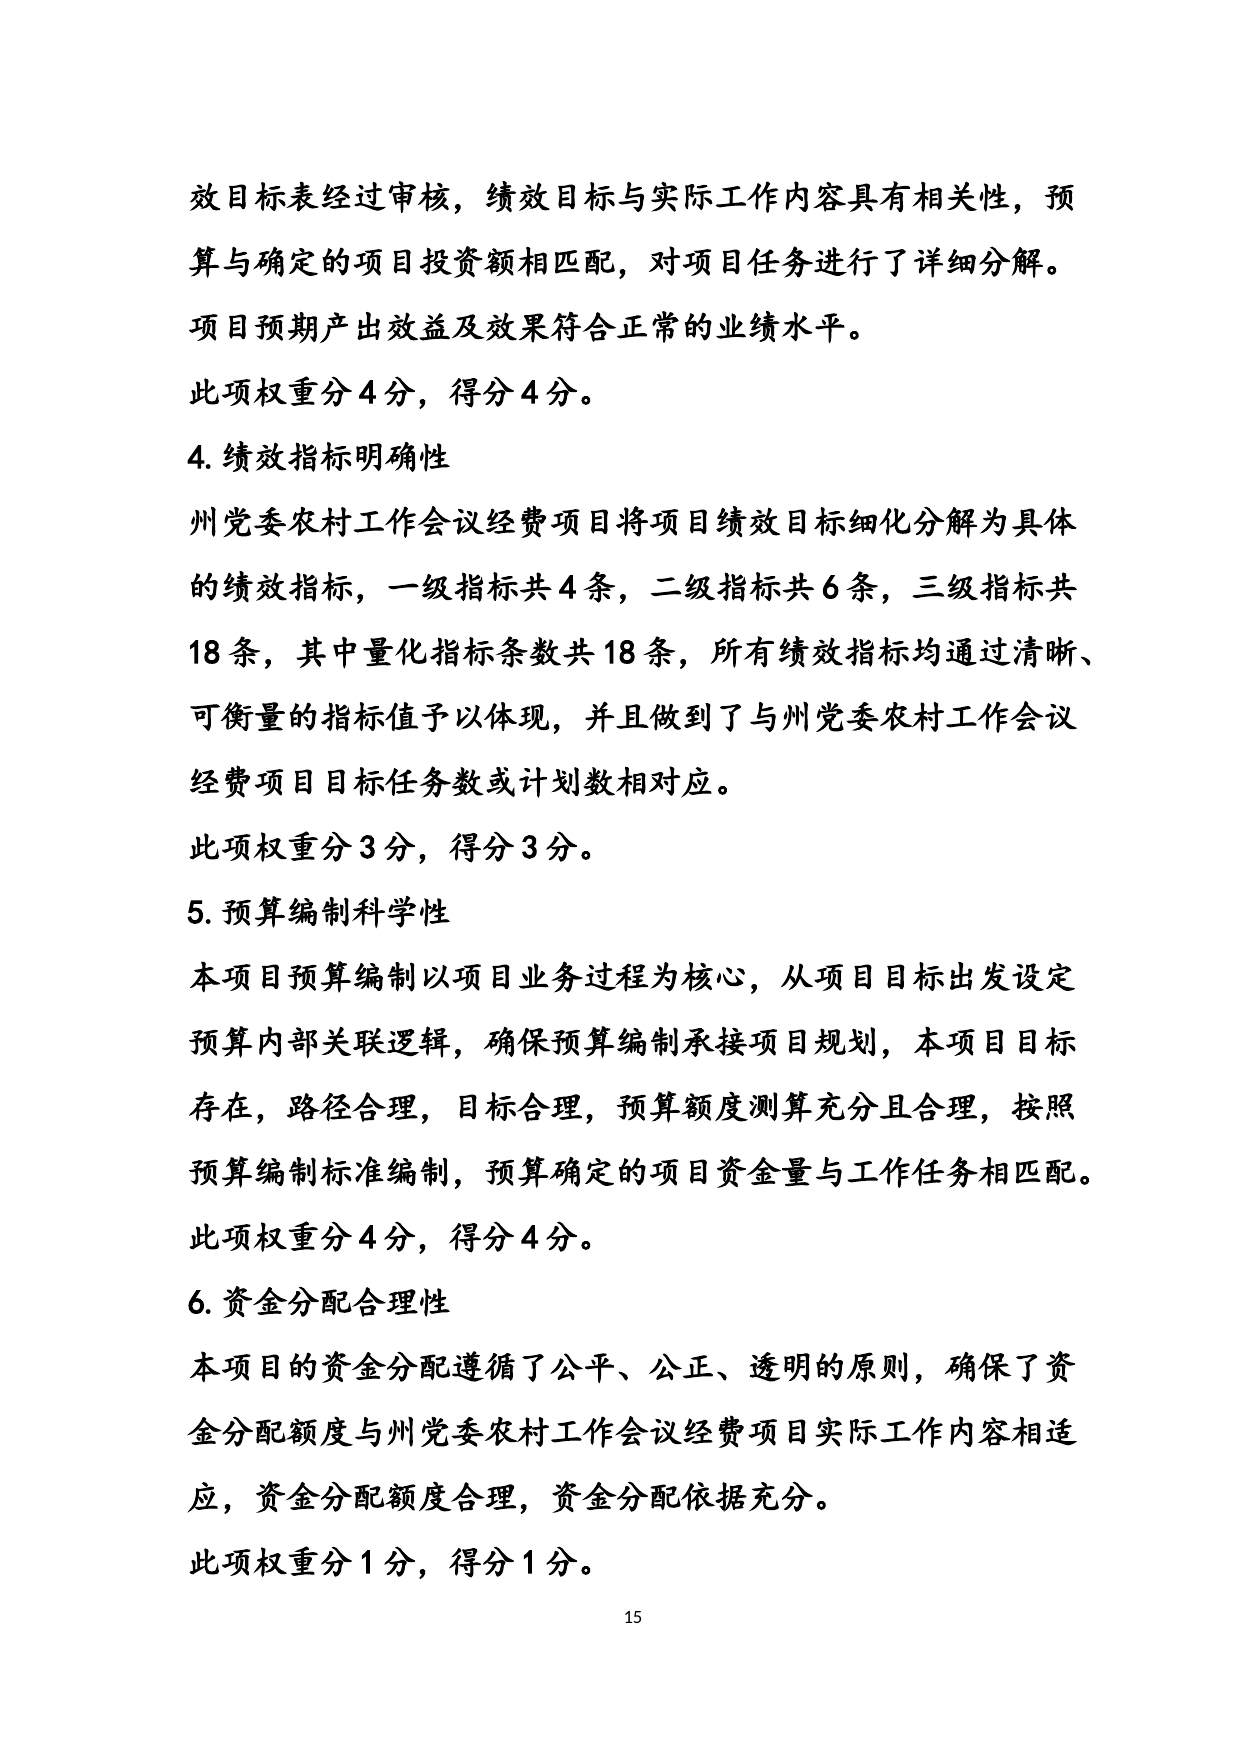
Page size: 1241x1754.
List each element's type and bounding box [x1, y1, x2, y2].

text [187, 162, 1078, 1592]
